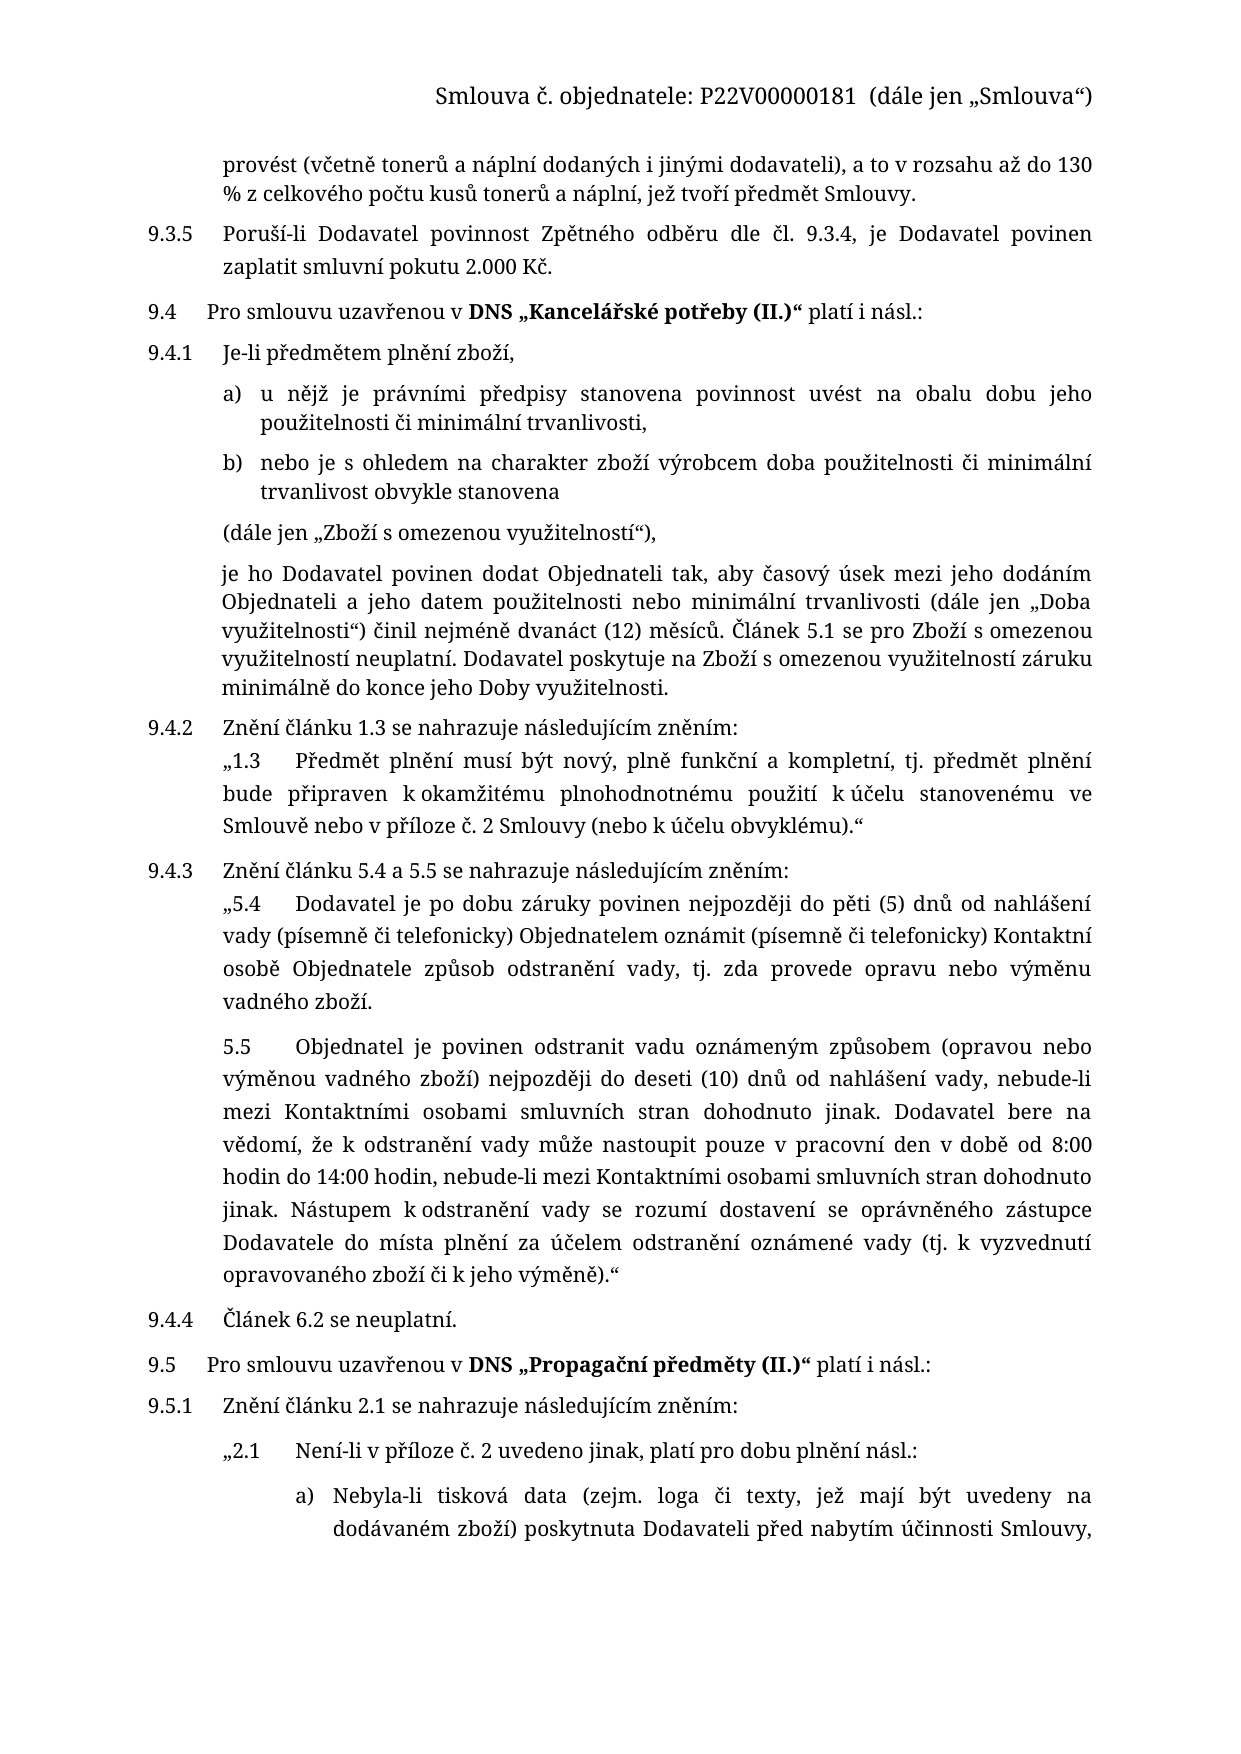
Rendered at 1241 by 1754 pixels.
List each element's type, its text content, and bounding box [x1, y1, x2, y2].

list „5.4 Dodavatel je po dobu záruky povinen nejpozději do pěti (5) dnů od nahlášení vady (písemně či telefonicky) Objednatelem oznámit (písemně či telefonicky) Kontaktní osobě Objednatele způsob odstranění vady, tj. zda provede opravu nebo výměnu vadného zboží. [223, 889, 1093, 1015]
list „2.1 Není-li v příloze č. 2 uvedeno jinak, platí pro dobu plnění násl.: [223, 1436, 1093, 1465]
list Pro smlouvu uzavřenou v DNS „Kancelářské potřeby (II.)“ platí i násl.: [148, 297, 1093, 326]
list Poruší-li Dodavatel povinnost Zpětného odběru dle čl. 9.3.4, je Dodavatel povinen zaplatit smluvní pokutu 2.000 Kč. [148, 219, 1093, 281]
list Znění článku 5.4 a 5.5 se nahrazuje následujícím zněním: [148, 856, 1093, 885]
list 5.5 Objednatel je povinen odstranit vadu oznámeným způsobem (opravou nebo výměnou vadného zboží) nejpozději do deseti (10) dnů od nahlášení vady, nebude-li mezi Kontaktními osobami smluvních stran dohodnuto jinak. Dodavatel bere na vědomí, že k odstranění vady může nastoupit pouze v pracovní den v době od 8:00 hodin do 14:00 hodin, nebude-li mezi Kontaktními osobami smluvních stran dohodnuto jinak. Nástupem k odstranění vady se rozumí dostavení se oprávněného zástupce Dodavatele do místa plnění za účelem odstranění oznámené vady (tj. k vyzvednutí opravovaného zboží či k jeho výměně).“ [223, 1032, 1093, 1289]
text (dále jen „Zboží s omezenou využitelností“), [223, 518, 1093, 546]
text je ho Dodavatel povinen dodat Objednateli tak, aby časový úsek mezi jeho dodáním Objednateli a jeho datem použitelnosti nebo minimální trvanlivosti (dále jen „Doba využitelnosti“) činil nejméně dvanáct (12) měsíců. Článek 5.1 se pro Zboží s omezenou využitelností neuplatní. Dodavatel poskytuje na Zboží s omezenou využitelností záruku minimálně do konce jeho Doby využitelnosti. [221, 559, 1093, 701]
list Znění článku 2.1 se nahrazuje následujícím zněním: [148, 1391, 1093, 1420]
list nebo je s ohledem na charakter zboží výrobcem doba použitelnosti či minimální trvanlivost obvykle stanovena [223, 448, 1093, 505]
list „1.3 Předmět plnění musí být nový, plně funkční a kompletní, tj. předmět plnění bude připraven k okamžitému plnohodnotnému použití k účelu stanovenému ve Smlouvě nebo v příloze č. 2 Smlouvy (nebo k účelu obvyklému).“ [223, 746, 1093, 840]
list u nějž je právními předpisy stanovena povinnost uvést na obalu dobu jeho použitelnosti či minimální trvanlivosti, [223, 379, 1093, 436]
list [148, 150, 1093, 207]
list Znění článku 1.3 se nahrazuje následujícím zněním: [148, 713, 1093, 742]
list Je-li předmětem plnění zboží, [148, 338, 1093, 367]
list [295, 1482, 1093, 1543]
list Článek 6.2 se neuplatní. [148, 1305, 1093, 1334]
list Pro smlouvu uzavřenou v DNS „Propagační předměty (II.)“ platí i násl.: [148, 1350, 1093, 1379]
